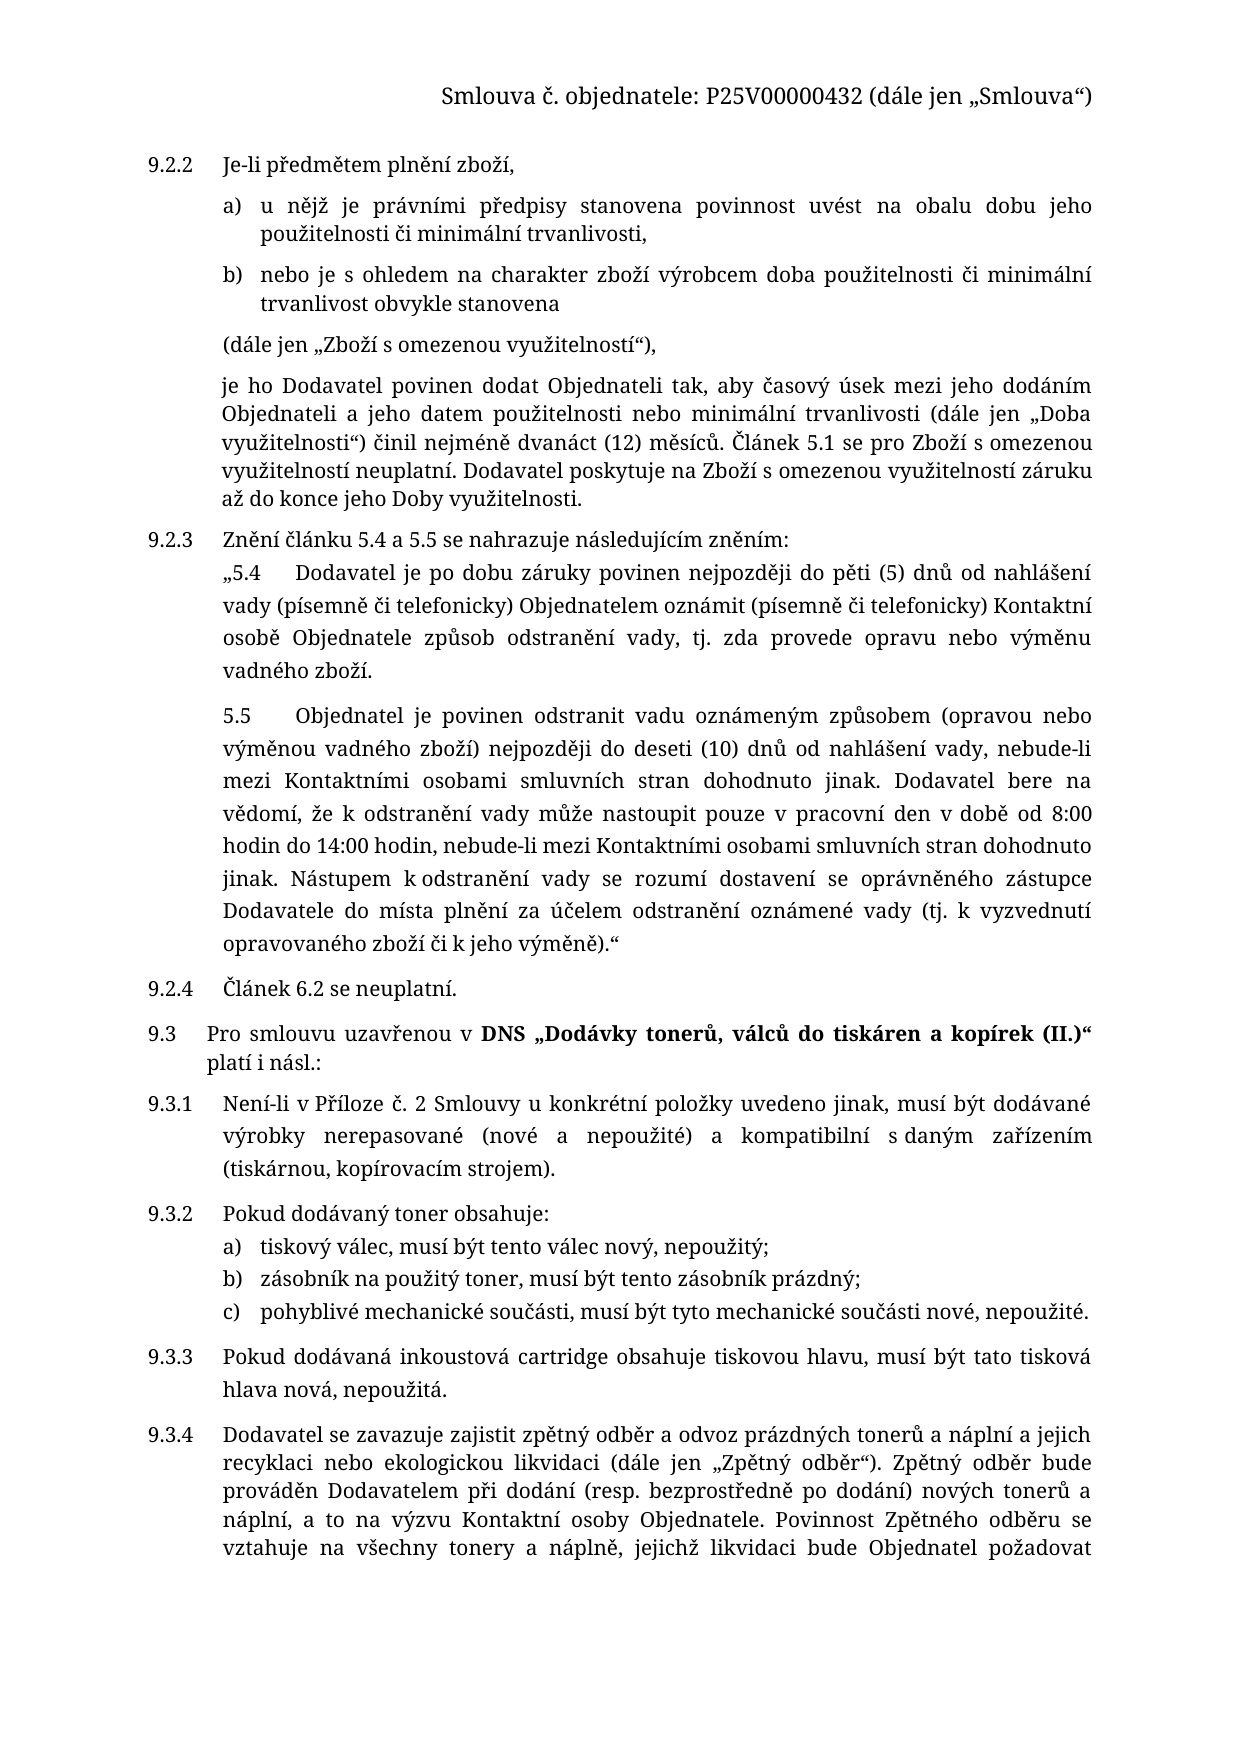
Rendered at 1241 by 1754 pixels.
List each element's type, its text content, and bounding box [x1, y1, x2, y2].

list Pro smlouvu uzavřenou v DNS „Dodávky tonerů, válců do tiskáren a kopírek (II.)“ platí i násl.: [148, 1019, 1093, 1076]
list Článek 6.2 se neuplatní. [148, 974, 1093, 1003]
list 5.5 Objednatel je povinen odstranit vadu oznámeným způsobem (opravou nebo výměnou vadného zboží) nejpozději do deseti (10) dnů od nahlášení vady, nebude-li mezi Kontaktními osobami smluvních stran dohodnuto jinak. Dodavatel bere na vědomí, že k odstranění vady může nastoupit pouze v pracovní den v době od 8:00 hodin do 14:00 hodin, nebude-li mezi Kontaktními osobami smluvních stran dohodnuto jinak. Nástupem k odstranění vady se rozumí dostavení se oprávněného zástupce Dodavatele do místa plnění za účelem odstranění oznámené vady (tj. k vyzvednutí opravovaného zboží či k jeho výměně).“ [223, 701, 1093, 958]
list Pokud dodávaná inkoustová cartridge obsahuje tiskovou hlavu, musí být tato tisková hlava nová, nepoužitá. [148, 1342, 1093, 1403]
text (dále jen „Zboží s omezenou využitelností“), [223, 330, 1093, 358]
list nebo je s ohledem na charakter zboží výrobcem doba použitelnosti či minimální trvanlivost obvykle stanovena [223, 261, 1093, 317]
list Je-li předmětem plnění zboží, [148, 150, 1093, 179]
list Není-li v Příloze č. 2 Smlouvy u konkrétní položky uvedeno jinak, musí být dodávané výrobky nerepasované (nové a nepoužité) a kompatibilní s daným zařízením (tiskárnou, kopírovacím strojem). [148, 1089, 1093, 1182]
list Pokud dodávaný toner obsahuje: [148, 1199, 1093, 1228]
list u nějž je právními předpisy stanovena povinnost uvést na obalu dobu jeho použitelnosti či minimální trvanlivosti, [223, 191, 1093, 248]
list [148, 1420, 1093, 1562]
list tiskový válec, musí být tento válec nový, nepoužitý; [223, 1232, 1093, 1260]
text je ho Dodavatel povinen dodat Objednateli tak, aby časový úsek mezi jeho dodáním Objednateli a jeho datem použitelnosti nebo minimální trvanlivosti (dále jen „Doba využitelnosti“) činil nejméně dvanáct (12) měsíců. Článek 5.1 se pro Zboží s omezenou využitelností neuplatní. Dodavatel poskytuje na Zboží s omezenou využitelností záruku až do konce jeho Doby využitelnosti. [221, 371, 1093, 513]
list „5.4 Dodavatel je po dobu záruky povinen nejpozději do pěti (5) dnů od nahlášení vady (písemně či telefonicky) Objednatelem oznámit (písemně či telefonicky) Kontaktní osobě Objednatele způsob odstranění vady, tj. zda provede opravu nebo výměnu vadného zboží. [223, 558, 1093, 684]
list Znění článku 5.4 a 5.5 se nahrazuje následujícím zněním: [148, 526, 1093, 554]
list zásobník na použitý toner, musí být tento zásobník prázdný; [223, 1264, 1093, 1293]
list pohyblivé mechanické součásti, musí být tyto mechanické součásti nové, nepoužité. [223, 1297, 1093, 1325]
